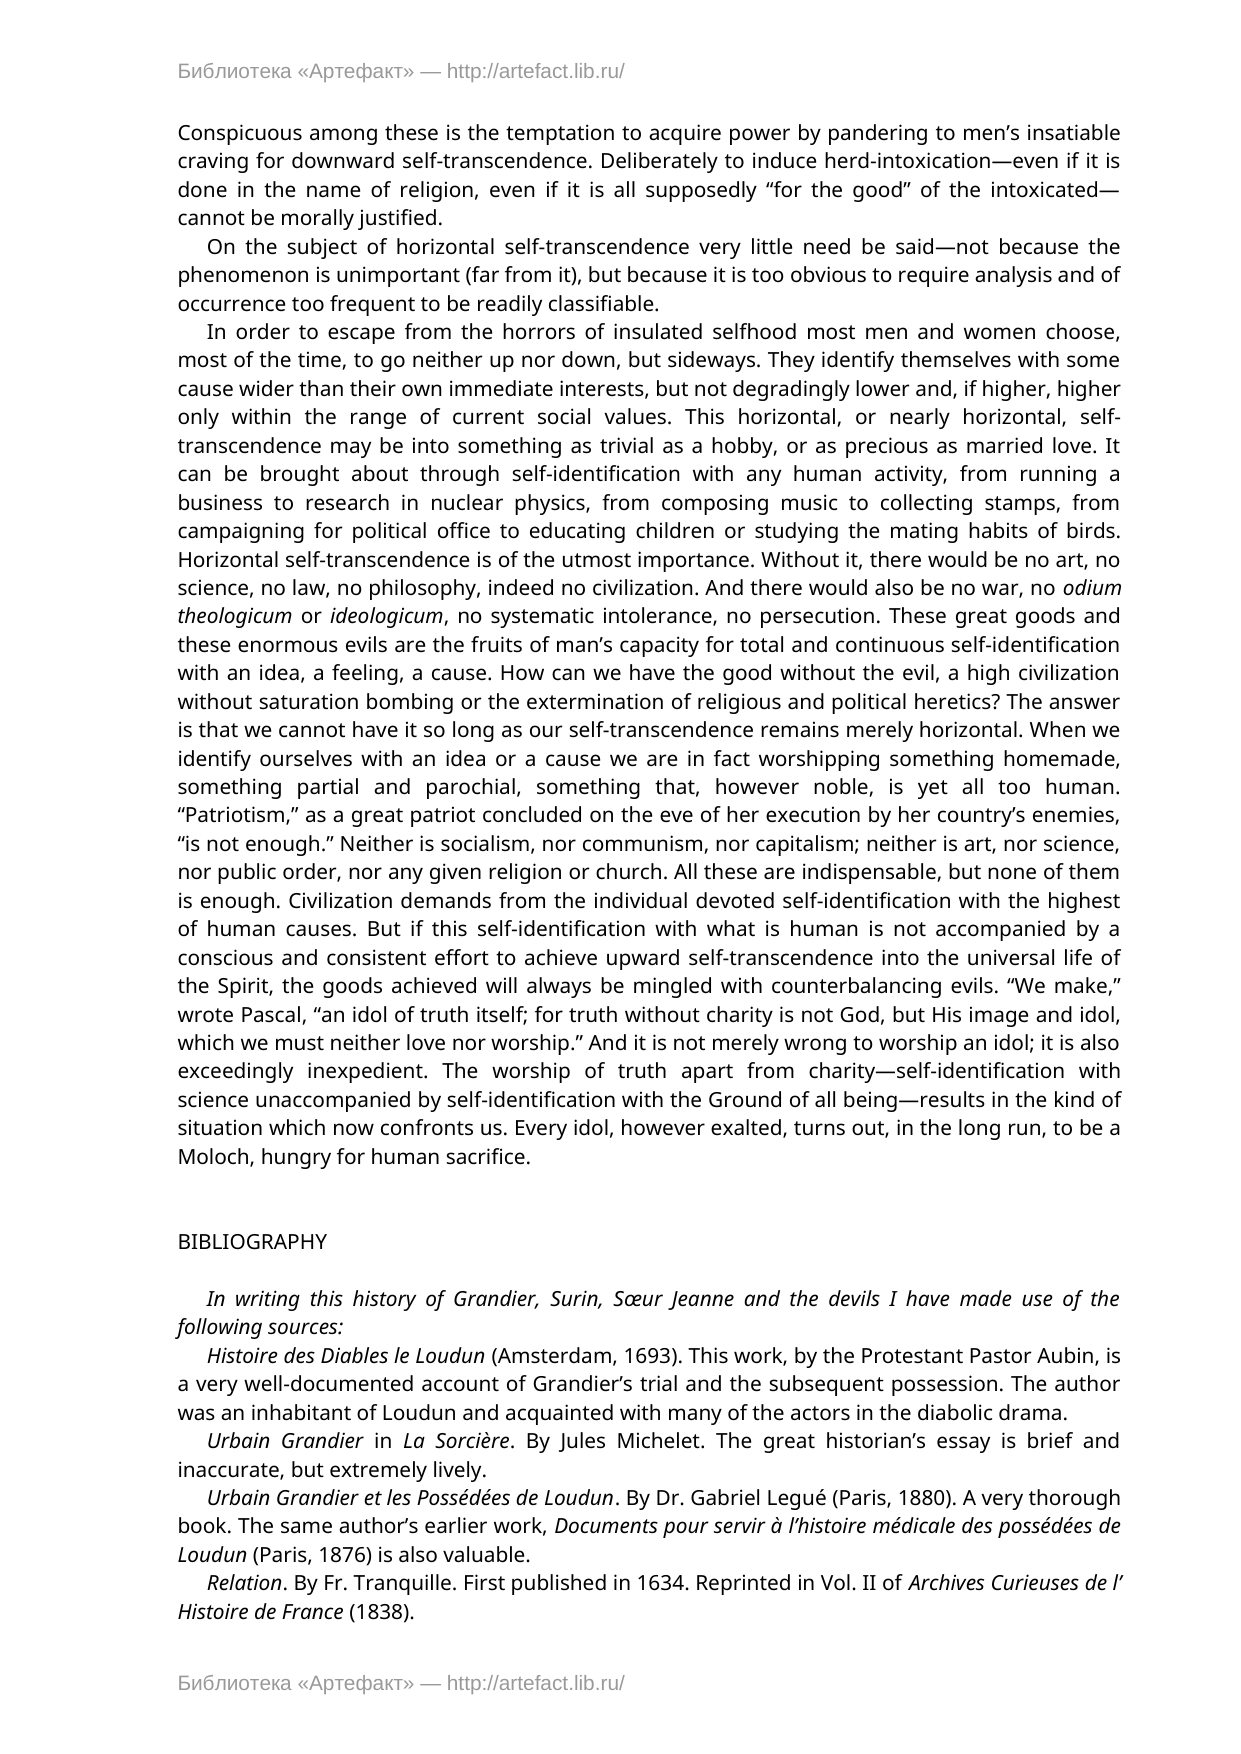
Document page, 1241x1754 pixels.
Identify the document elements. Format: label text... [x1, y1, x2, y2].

text Urbain Grandier in La Sorcière. By Jules Michelet. The great historian’s essay is brief and inaccurate, but extremely lively. [177, 1426, 1122, 1483]
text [177, 118, 1122, 232]
text Histoire des Diables le Loudun (Amsterdam, 1693). This work, by the Protestant Pastor Aubin, is a very well-documented account of Grandier’s trial and the subsequent possession. The author was an inhabitant of Loudun and acquainted with many of the actors in the diabolic drama. [177, 1341, 1122, 1426]
text In order to escape from the horrors of insulated selfhood most men and women choose, most of the time, to go neither up nor down, but sideways. They identify themselves with some cause wider than their own immediate interests, but not degradingly lower and, if higher, higher only within the range of current social values. This horizontal, or nearly horizontal, self-transcendence may be into something as trivial as a hobby, or as precious as married love. It can be brought about through self-identification with any human activity, from running a business to research in nuclear physics, from composing music to collecting stamps, from campaigning for political office to educating children or studying the mating habits of birds. Horizontal self-transcendence is of the utmost importance. Without it, there would be no art, no science, no law, no philosophy, indeed no civilization. And there would also be no war, no odium theologicum or ideologicum, no systematic intolerance, no persecution. These great goods and these enormous evils are the fruits of man’s capacity for total and continuous self-identification with an idea, a feeling, a cause. How can we have the good without the evil, a high civilization without saturation bombing or the extermination of religious and political heretics? The answer is that we cannot have it so long as our self-transcendence remains merely horizontal. When we identify ourselves with an idea or a cause we are in fact worshipping something homemade, something partial and parochial, something that, however noble, is yet all too human. “Patriotism,” as a great patriot concluded on the eve of her execution by her country’s enemies, “is not enough.” Neither is socialism, nor communism, nor capitalism; neither is art, nor science, nor public order, nor any given religion or church. All these are indispensable, but none of them is enough. Civilization demands from the individual devoted self-identification with the highest of human causes. But if this self-identification with what is human is not accompanied by a conscious and consistent effort to achieve upward self-transcendence into the universal life of the Spirit, the goods achieved will always be mingled with counterbalancing evils. “We make,” wrote Pascal, “an idol of truth itself; for truth without charity is not God, but His image and idol, which we must neither love nor worship.” And it is not merely wrong to worship an idol; it is also exceedingly inexpedient. The worship of truth apart from charity—self-identification with science unaccompanied by self-identification with the Ground of all being—results in the kind of situation which now confronts us. Every idol, however exalted, turns out, in the long run, to be a Moloch, hungry for human sacrifice. [177, 317, 1122, 1170]
text Urbain Grandier et les Possédées de Loudun. By Dr. Gabriel Legué (Paris, 1880). A very thorough book. The same author’s earlier work, Documents pour servir à l’histoire médicale des possédées de Loudun (Paris, 1876) is also valuable. [177, 1483, 1122, 1568]
text Relation. By Fr. Tranquille. First published in 1634. Reprinted in Vol. II of Archives Curieuses de l’ Histoire de France (1838). [177, 1568, 1122, 1625]
subtitle BIBLIOGRAPHY [177, 1227, 1122, 1256]
text In writing this history of Grandier, Surin, Sœur Jeanne and the devils I have made use of the following sources: [177, 1284, 1122, 1341]
text On the subject of horizontal self-transcendence very little need be said—not because the phenomenon is unimportant (far from it), but because it is too obvious to require analysis and of occurrence too frequent to be readily classifiable. [177, 232, 1122, 317]
